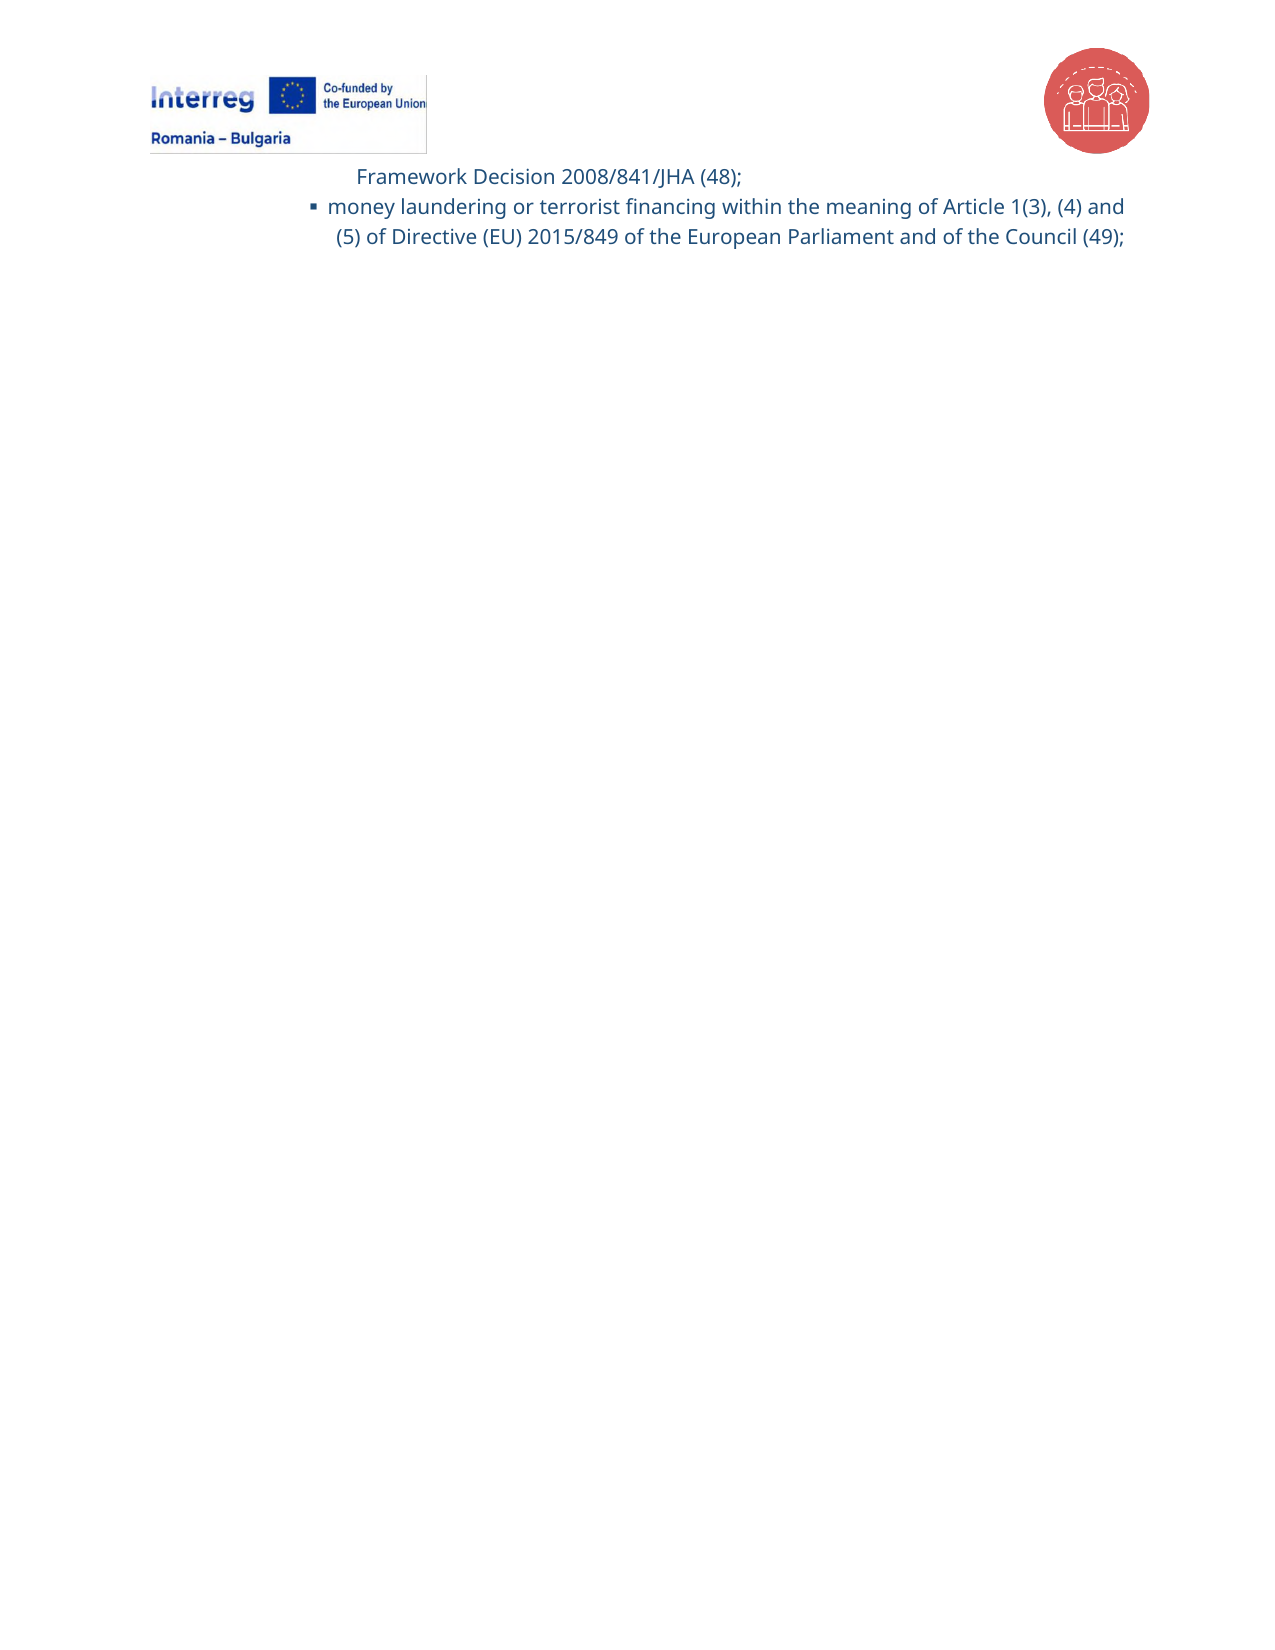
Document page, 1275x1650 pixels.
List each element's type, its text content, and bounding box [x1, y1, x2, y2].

picture [1043, 47, 1150, 154]
text (5) of Directive (EU) 2015/849 of the European Parliament and of the Council (49); [139, 222, 1124, 251]
list money laundering or terrorist financing within the meaning of Article 1(3), (4) and [139, 195, 1124, 219]
list conduct related to a criminal organization as referred to in Article 2 of Council Framework Decision 2008/841/JHA (48); [337, 162, 1124, 191]
picture [150, 75, 427, 154]
